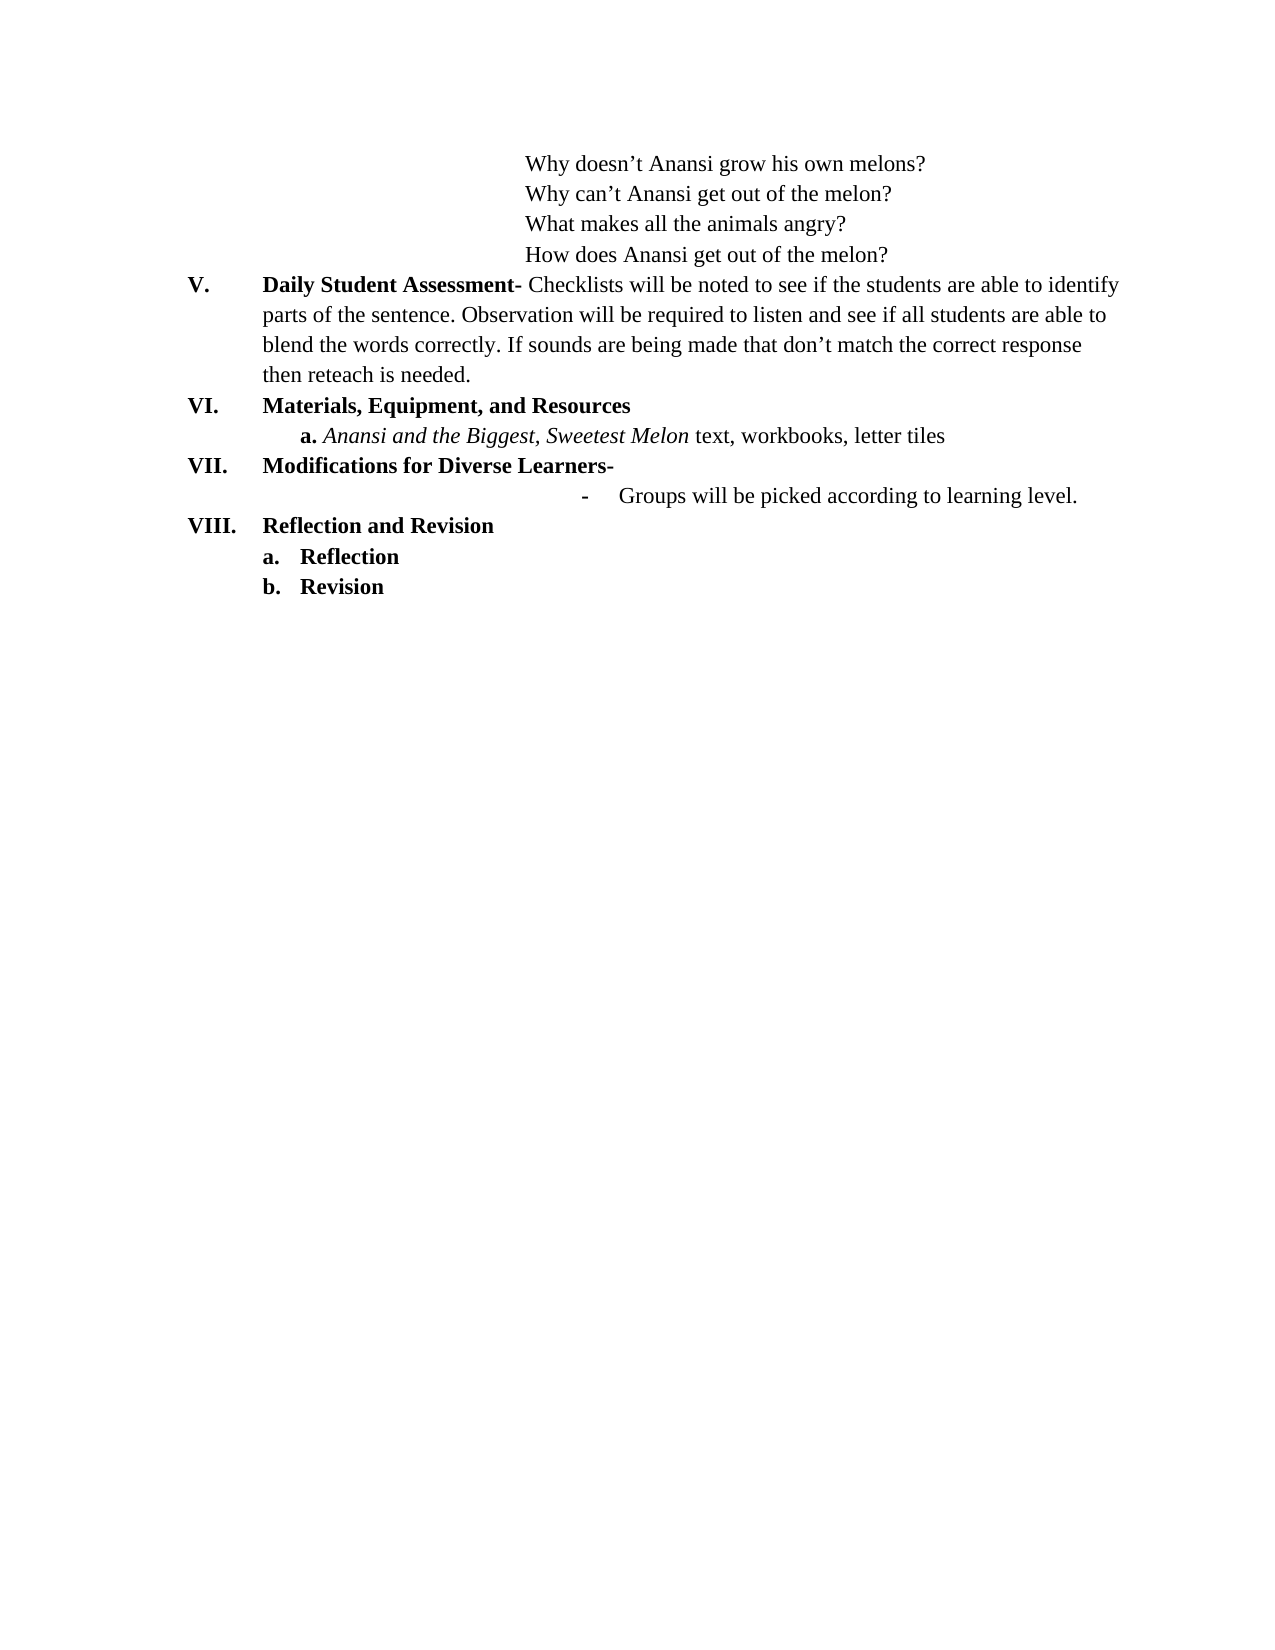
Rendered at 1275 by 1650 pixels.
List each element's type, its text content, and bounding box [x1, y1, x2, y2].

list Revision [262, 573, 1125, 599]
list Modifications for Diverse Learners- [187, 452, 1125, 478]
list a. Anansi and the Biggest, Sweetest Melon text, workbooks, letter tiles [262, 422, 1125, 448]
list Reflection [262, 543, 1125, 569]
list Reflection and Revision [187, 512, 1125, 539]
list Why can’t Anansi get out of the melon? [300, 180, 1125, 207]
list Groups will be picked according to learning level. [581, 482, 1125, 509]
list Daily Student Assessment- Checklists will be noted to see if the students are able to identify parts of the sentence. Observation will be required to listen and see if all students are able to blend the words correctly. If sounds are being made that don’t match the correct response then reteach is needed. [187, 271, 1125, 388]
list Materials, Equipment, and Resources [187, 392, 1125, 418]
list How does Anansi get out of the melon? [300, 241, 1125, 267]
list What makes all the animals angry? [300, 210, 1125, 237]
list Why doesn’t Anansi grow his own melons? [300, 150, 1125, 176]
